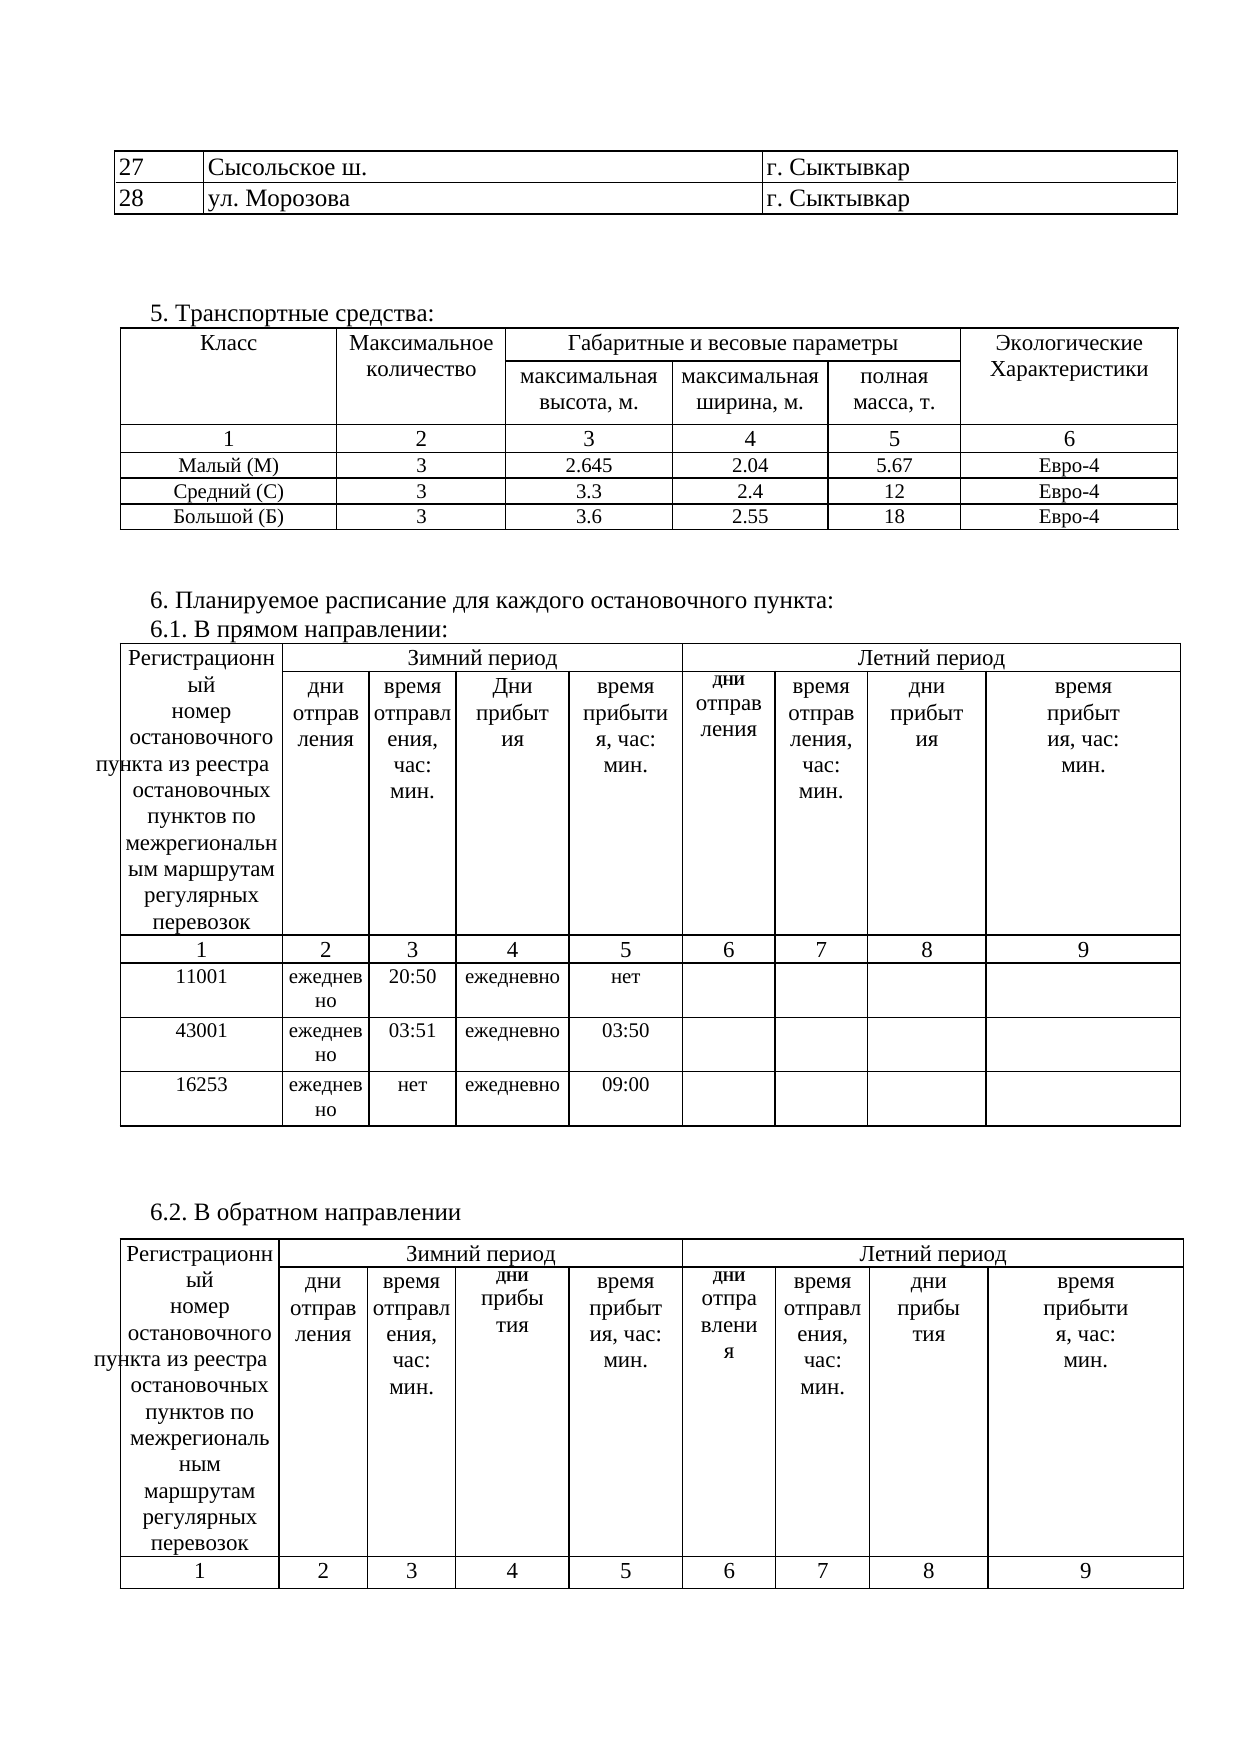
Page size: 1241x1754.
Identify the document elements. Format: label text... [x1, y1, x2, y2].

table_header Регистрационный номер остановочного пункта из реестра остановочных пунктов по межрегиональным маршрутам регулярных перевозок [121, 644, 282, 934]
table_cell 9 [987, 936, 1180, 962]
table_cell 3.6 [506, 505, 672, 528]
table_cell 9 [989, 1557, 1183, 1588]
table_cell 12 [829, 479, 960, 503]
table_cell 2.645 [506, 453, 672, 477]
table_cell ежедневно [457, 1072, 568, 1125]
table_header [121, 1240, 278, 1556]
table_cell [776, 1072, 867, 1125]
table_cell 3 [337, 505, 505, 528]
table_cell 6 [683, 1557, 775, 1588]
table_cell 2 [337, 425, 505, 452]
table_cell нет [370, 1072, 455, 1125]
table_cell ДНИ отправ ления [683, 672, 774, 934]
table_cell 03:50 [570, 1018, 682, 1071]
table_cell 5.67 [829, 453, 960, 477]
table_cell 2 [280, 1557, 367, 1588]
table_cell дни прибыт ия [868, 672, 985, 934]
table_cell Сысольское ш. [204, 152, 762, 181]
table_cell 3 [370, 936, 455, 962]
table_cell 5 [570, 936, 682, 962]
table_header Зимний период [283, 644, 682, 671]
table_cell 1 [121, 425, 336, 452]
table_cell 2.55 [673, 505, 827, 528]
table_cell 7 [776, 936, 867, 962]
table_cell Евро-4 [961, 479, 1177, 503]
table_cell 28 [115, 183, 203, 213]
table_cell 3.3 [506, 479, 672, 503]
table_cell 18 [829, 505, 960, 528]
table_header Класс [121, 329, 336, 424]
table_cell 3 [368, 1557, 455, 1588]
text 6.1. В прямом направлении: [150, 614, 1090, 643]
table_cell время прибыти я, час: мин. [570, 672, 682, 934]
table_cell 6 [961, 425, 1177, 452]
table_cell время прибыт ия, час: мин. [570, 1268, 682, 1556]
table_cell 8 [868, 936, 985, 962]
table_cell 2.04 [673, 453, 827, 477]
table_cell г. Сыктывкар [763, 152, 1177, 181]
table_header Летний период [683, 644, 1180, 671]
table_cell Дни прибыт ия [457, 672, 568, 934]
table_cell время прибыт ия, час: мин. [987, 672, 1180, 934]
table_header Экологические Характеристики [961, 329, 1177, 424]
table_cell 3 [337, 479, 505, 503]
table_cell 7 [776, 1557, 869, 1588]
table_cell максимальная высота, м. [506, 362, 672, 424]
table_cell время отправл ения, час: мин. [776, 1268, 869, 1556]
table_header Габаритные и весовые параметры [506, 329, 960, 360]
table_header Зимний период [280, 1240, 682, 1266]
table_cell [868, 964, 985, 1016]
table_cell [987, 964, 1180, 1016]
table_cell Евро-4 [961, 453, 1177, 477]
table_cell ежедневно [457, 1018, 568, 1071]
table_cell ежедневно [457, 964, 568, 1016]
table_cell время отправл ения, час: мин. [368, 1268, 455, 1556]
table_cell ежедневно [283, 1072, 368, 1125]
table_cell Средний (С) [121, 479, 336, 503]
table_cell [776, 1018, 867, 1071]
table_cell 4 [457, 936, 568, 962]
table_cell 3 [337, 453, 505, 477]
table_cell 2 [283, 936, 368, 962]
table_cell нет [570, 964, 682, 1016]
table_cell 2.4 [673, 479, 827, 503]
table_cell [776, 964, 867, 1016]
text 6.2. В обратном направлении [150, 1197, 1090, 1226]
table_cell ДНИ отпра влени я [683, 1268, 775, 1556]
table_cell г. Сыктывкар [763, 181, 1177, 213]
table_cell 20:50 [370, 964, 455, 1016]
table_cell время отправ ления, час: мин. [776, 672, 867, 934]
table_cell Малый (М) [121, 453, 336, 477]
table_cell 11001 [121, 964, 282, 1016]
table_cell максимальная ширина, м. [673, 362, 827, 424]
table_cell [868, 1018, 985, 1071]
table_cell 5 [570, 1557, 682, 1588]
table_cell время прибыти я, час: мин. [989, 1268, 1183, 1556]
table_cell Евро-4 [961, 505, 1177, 528]
table_cell 4 [673, 425, 827, 452]
table_cell 4 [456, 1557, 568, 1588]
table_cell 5 [829, 425, 960, 452]
table_cell ежедневно [283, 1018, 368, 1071]
table_cell время отправл ения, час: мин. [370, 672, 455, 934]
table_cell [987, 1018, 1180, 1071]
table_cell 6 [683, 936, 774, 962]
table_cell 43001 [121, 1018, 282, 1071]
table_cell [683, 1018, 774, 1071]
table_cell Большой (Б) [121, 505, 336, 528]
table_cell 16253 [121, 1072, 282, 1125]
table_header Летний период [683, 1240, 1183, 1266]
text 6. Планируемое расписание для каждого остановочного пункта: [150, 585, 1090, 614]
table_cell 09:00 [570, 1072, 682, 1125]
table_cell [683, 1072, 774, 1125]
table_cell полная масса, т. [829, 362, 960, 424]
table_cell 1 [121, 936, 282, 962]
text 5. Транспортные средства: [150, 298, 1090, 327]
table_cell ул. Морозова [204, 183, 762, 213]
table_cell ДНИ прибы тия [456, 1268, 568, 1556]
table_cell 8 [870, 1557, 987, 1588]
table_cell 27 [115, 152, 203, 181]
table_cell 03:51 [370, 1018, 455, 1071]
table_cell [987, 1072, 1180, 1125]
table_cell [868, 1072, 985, 1125]
table_cell дни прибы тия [870, 1268, 987, 1556]
table_cell 3 [506, 425, 672, 452]
table_header Максимальное количество [337, 329, 505, 424]
table_cell дни отправ ления [280, 1268, 367, 1556]
table_cell дни отправ ления [283, 672, 368, 934]
table_cell 1 [121, 1557, 278, 1588]
table_cell ежедневно [283, 964, 368, 1016]
table_cell [683, 964, 774, 1016]
